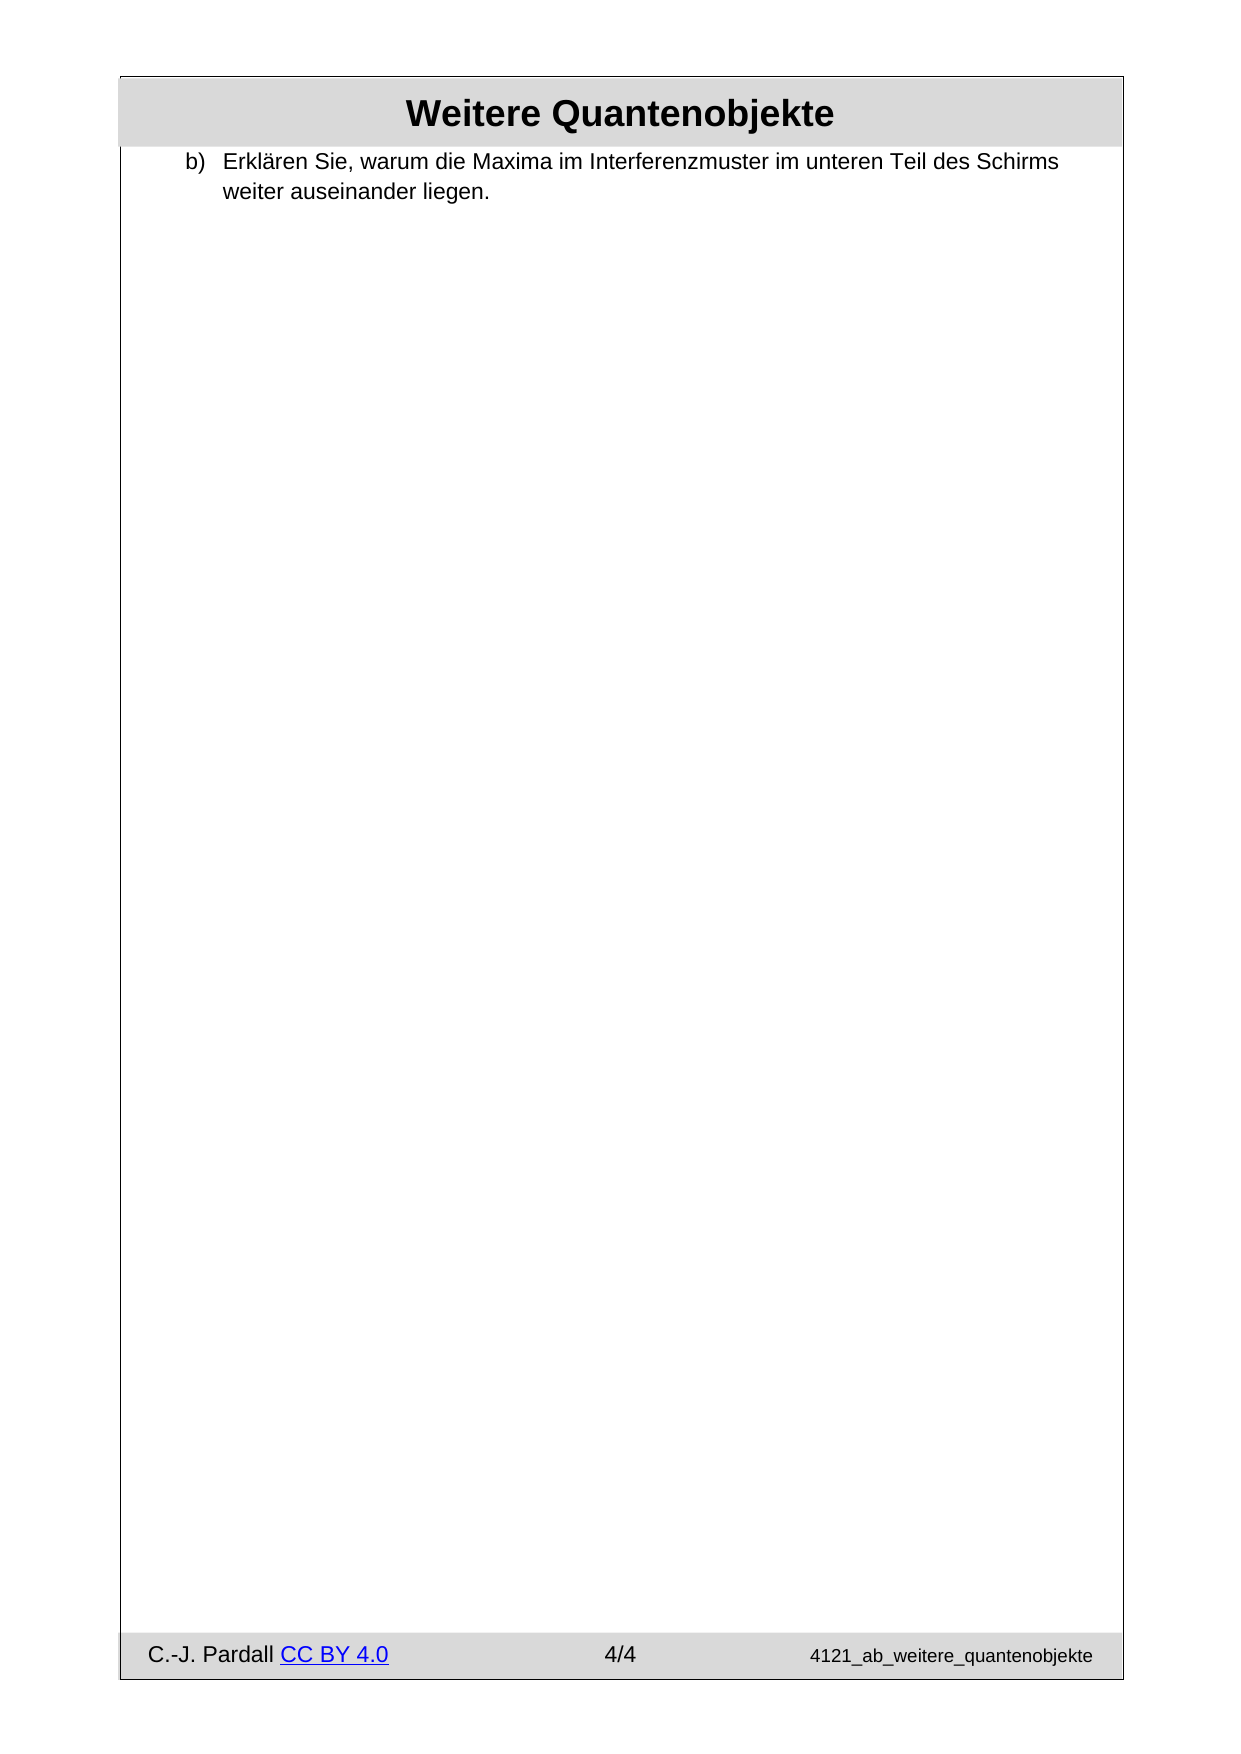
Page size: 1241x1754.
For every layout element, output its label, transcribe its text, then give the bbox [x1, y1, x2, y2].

list Erklären Sie, warum die Maxima im Interferenzmuster im unteren Teil des Schirms weiter auseinander liegen. [185, 148, 1093, 204]
